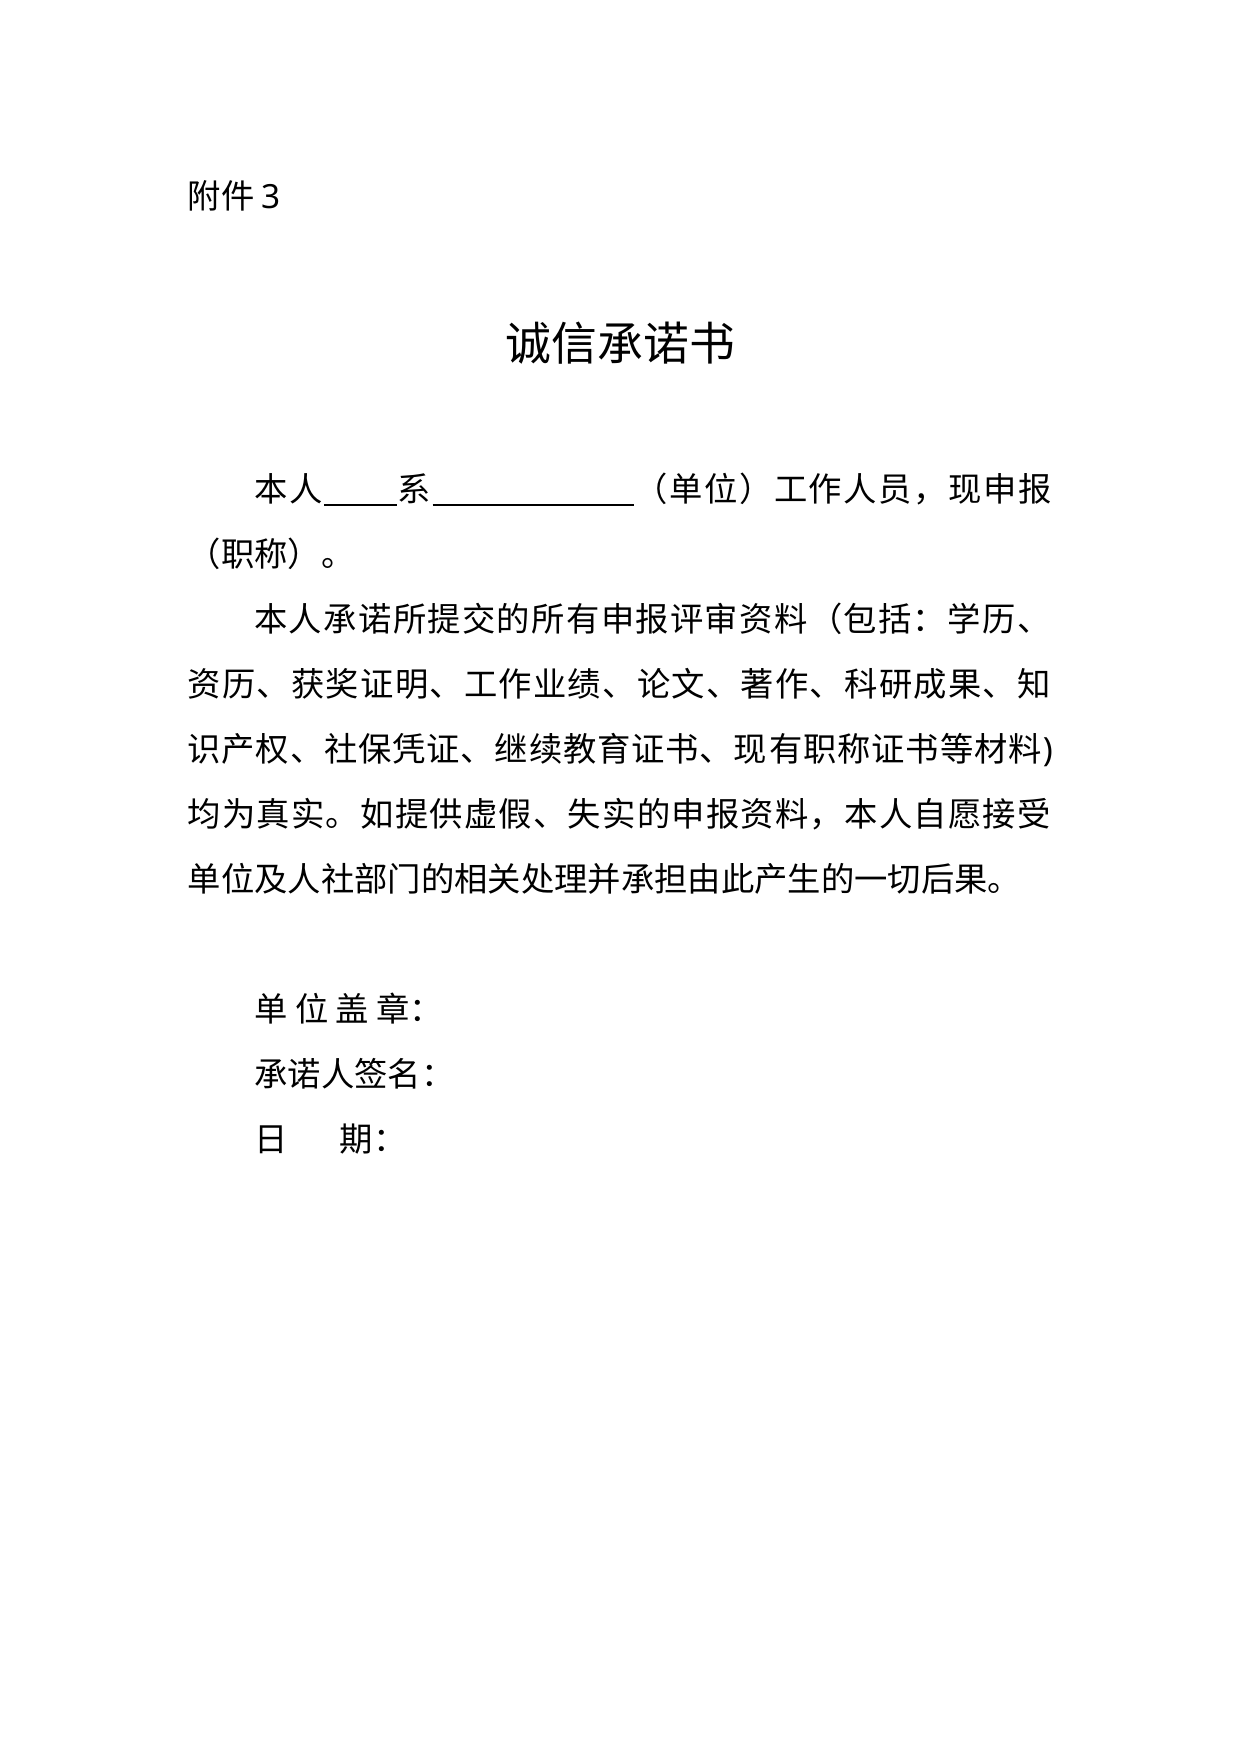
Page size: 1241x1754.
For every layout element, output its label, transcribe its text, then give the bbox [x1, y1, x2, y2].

text 单 位 盖 章： [187, 974, 1053, 1039]
text 承诺人签名： [187, 1039, 1053, 1104]
text 本人 系 （单位）工作人员，现申报 （职称）。 [187, 454, 1053, 584]
text 诚信承诺书 [187, 292, 1053, 389]
text 本人承诺所提交的所有申报评审资料（包括：学历、资历、获奖证明、工作业绩、论文、著作、科研成果、知识产权、社保凭证、继续教育证书、现有职称证书等材料)均为真实。如提供虚假、失实的申报资料，本人自愿接受单位及人社部门的相关处理并承担由此产生的一切后果。 [187, 584, 1053, 909]
text 附件3 [187, 162, 1053, 227]
text 日 期： [187, 1104, 1053, 1169]
